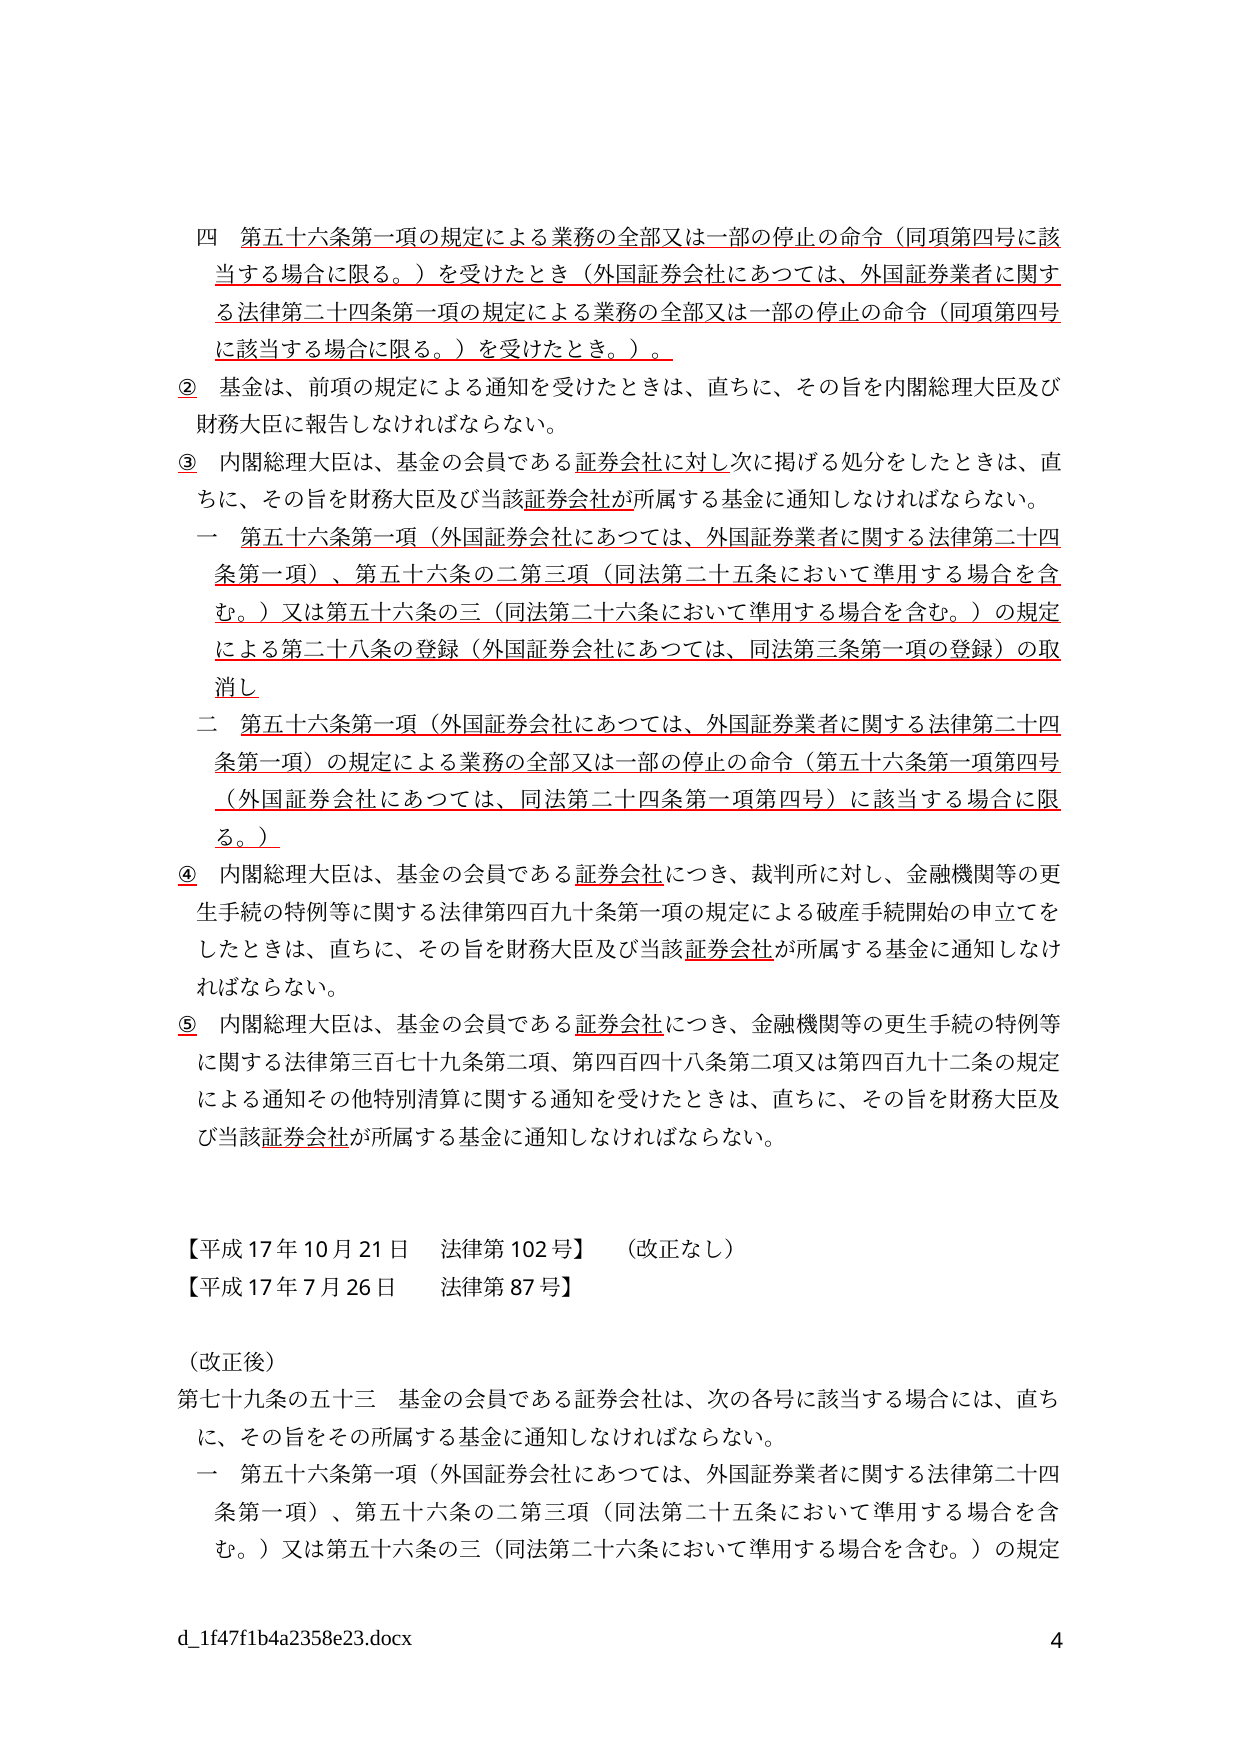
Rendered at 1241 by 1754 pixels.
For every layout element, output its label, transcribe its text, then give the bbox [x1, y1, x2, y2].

text 【平成17年10月21日 法律第102号】 （改正なし） [177, 1229, 1063, 1267]
text （改正後） [177, 1342, 1063, 1379]
text 第七十九条の五十三 基金の会員である証券会社は、次の各号に該当する場合には、直ちに、その旨をその所属する基金に通知しなければならない。 [177, 1379, 1063, 1454]
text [196, 1454, 1063, 1567]
text ⑤ 内閣総理大臣は、基金の会員である証券会社につき、金融機関等の更生手続の特例等に関する法律第三百七十九条第二項、第四百四十八条第二項又は第四百九十二条の規定による通知その他特別清算に関する通知を受けたときは、直ちに、その旨を財務大臣及び当該証券会社が所属する基金に通知しなければならない。 [177, 1004, 1063, 1154]
text 四 第五十六条第一項の規定による業務の全部又は一部の停止の命令（同項第四号に該当する場合に限る。）を受けたとき（外国証券会社にあつては、外国証券業者に関する法律第二十四条第一項の規定による業務の全部又は一部の停止の命令（同項第四号に該当する場合に限る。）を受けたとき。）。 [196, 217, 1063, 367]
text 一 第五十六条第一項（外国証券会社にあつては、外国証券業者に関する法律第二十四条第一項）、第五十六条の二第三項（同法第二十五条において準用する場合を含む。）又は第五十六条の三（同法第二十六条において準用する場合を含む。）の規定による第二十八条の登録（外国証券会社にあつては、同法第三条第一項の登録）の取消し [196, 517, 1063, 704]
text 二 第五十六条第一項（外国証券会社にあつては、外国証券業者に関する法律第二十四条第一項）の規定による業務の全部又は一部の停止の命令（第五十六条第一項第四号（外国証券会社にあつては、同法第二十四条第一項第四号）に該当する場合に限る。） [196, 704, 1063, 854]
text 【平成17年7月26日 法律第87号】 [177, 1267, 1063, 1304]
text ③ 内閣総理大臣は、基金の会員である証券会社に対し次に掲げる処分をしたときは、直ちに、その旨を財務大臣及び当該証券会社が所属する基金に通知しなければならない。 [177, 442, 1063, 517]
text ④ 内閣総理大臣は、基金の会員である証券会社につき、裁判所に対し、金融機関等の更生手続の特例等に関する法律第四百九十条第一項の規定による破産手続開始の申立てをしたときは、直ちに、その旨を財務大臣及び当該証券会社が所属する基金に通知しなければならない。 [177, 854, 1063, 1004]
text ② 基金は、前項の規定による通知を受けたときは、直ちに、その旨を内閣総理大臣及び財務大臣に報告しなければならない。 [177, 367, 1063, 442]
